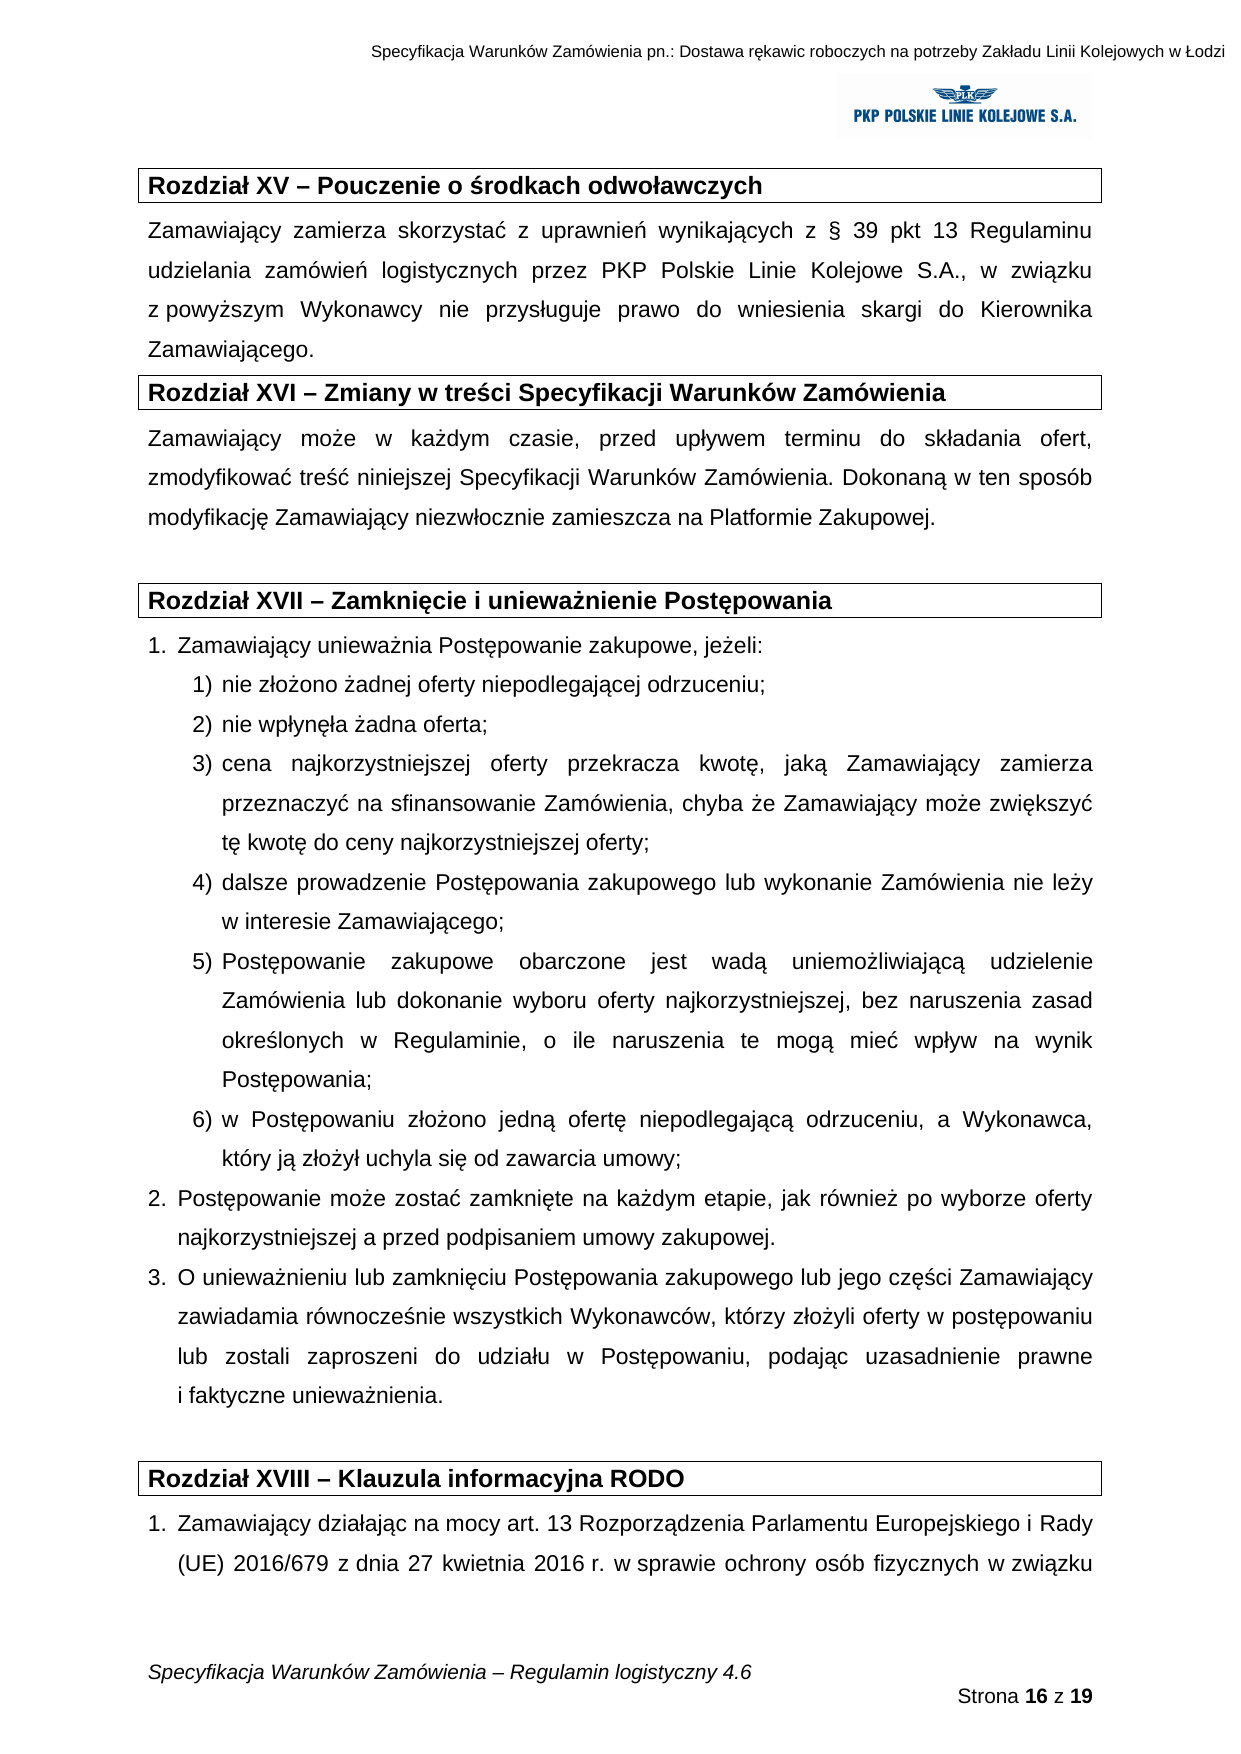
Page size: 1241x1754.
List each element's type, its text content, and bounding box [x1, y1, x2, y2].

list Zamawiający unieważnia Postępowanie zakupowe, jeżeli: [148, 632, 1093, 658]
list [148, 1510, 1093, 1576]
list cena najkorzystniejszej oferty przekracza kwotę, jaką Zamawiający zamierza przeznaczyć na sfinansowanie Zamówienia, chyba że Zamawiający może zwiększyć tę kwotę do ceny najkorzystniejszej oferty; [192, 750, 1093, 856]
list Postępowanie może zostać zamknięte na każdym etapie, jak również po wyborze oferty najkorzystniejszej a przed podpisaniem umowy zakupowej. [148, 1185, 1093, 1251]
text Zamawiający zamierza skorzystać z uprawnień wynikających z § 39 pkt 13 Regulaminu udzielania zamówień logistycznych przez PKP Polskie Linie Kolejowe S.A., w związku z powyższym Wykonawcy nie przysługuje prawo do wniesienia skargi do Kierownika Zamawiającego. [148, 217, 1093, 362]
subtitle Rozdział XVII – Zamknięcie i unieważnienie Postępowania [139, 584, 1101, 617]
subtitle Rozdział XV – Pouczenie o środkach odwoławczych [139, 169, 1101, 202]
text Zamawiający może w każdym czasie, przed upływem terminu do składania ofert, zmodyfikować treść niniejszej Specyfikacji Warunków Zamówienia. Dokonaną w ten sposób modyfikację Zamawiający niezwłocznie zamieszcza na Platformie Zakupowej. [148, 425, 1093, 530]
list w Postępowaniu złożono jedną ofertę niepodlegającą odrzuceniu, a Wykonawca, który ją złożył uchyla się od zawarcia umowy; [192, 1106, 1093, 1172]
list O unieważnieniu lub zamknięciu Postępowania zakupowego lub jego części Zamawiający zawiadamia równocześnie wszystkich Wykonawców, którzy złożyli oferty w postępowaniu lub zostali zaproszeni do udziału w Postępowaniu, podając uzasadnienie prawne i faktyczne unieważnienia. [148, 1264, 1093, 1408]
list dalsze prowadzenie Postępowania zakupowego lub wykonanie Zamówienia nie leży w interesie Zamawiającego; [192, 869, 1093, 935]
list nie złożono żadnej oferty niepodlegającej odrzuceniu; [192, 671, 1093, 698]
picture [837, 73, 1093, 140]
list nie wpłynęła żadna oferta; [192, 711, 1093, 737]
list Postępowanie zakupowe obarczone jest wadą uniemożliwiającą udzielenie Zamówienia lub dokonanie wyboru oferty najkorzystniejszej, bez naruszenia zasad określonych w Regulaminie, o ile naruszenia te mogą mieć wpływ na wynik Postępowania; [192, 948, 1093, 1093]
subtitle Rozdział XVIII – Klauzula informacyjna RODO [139, 1462, 1101, 1495]
subtitle Rozdział XVI – Zmiany w treści Specyfikacji Warunków Zamówienia [139, 376, 1101, 409]
